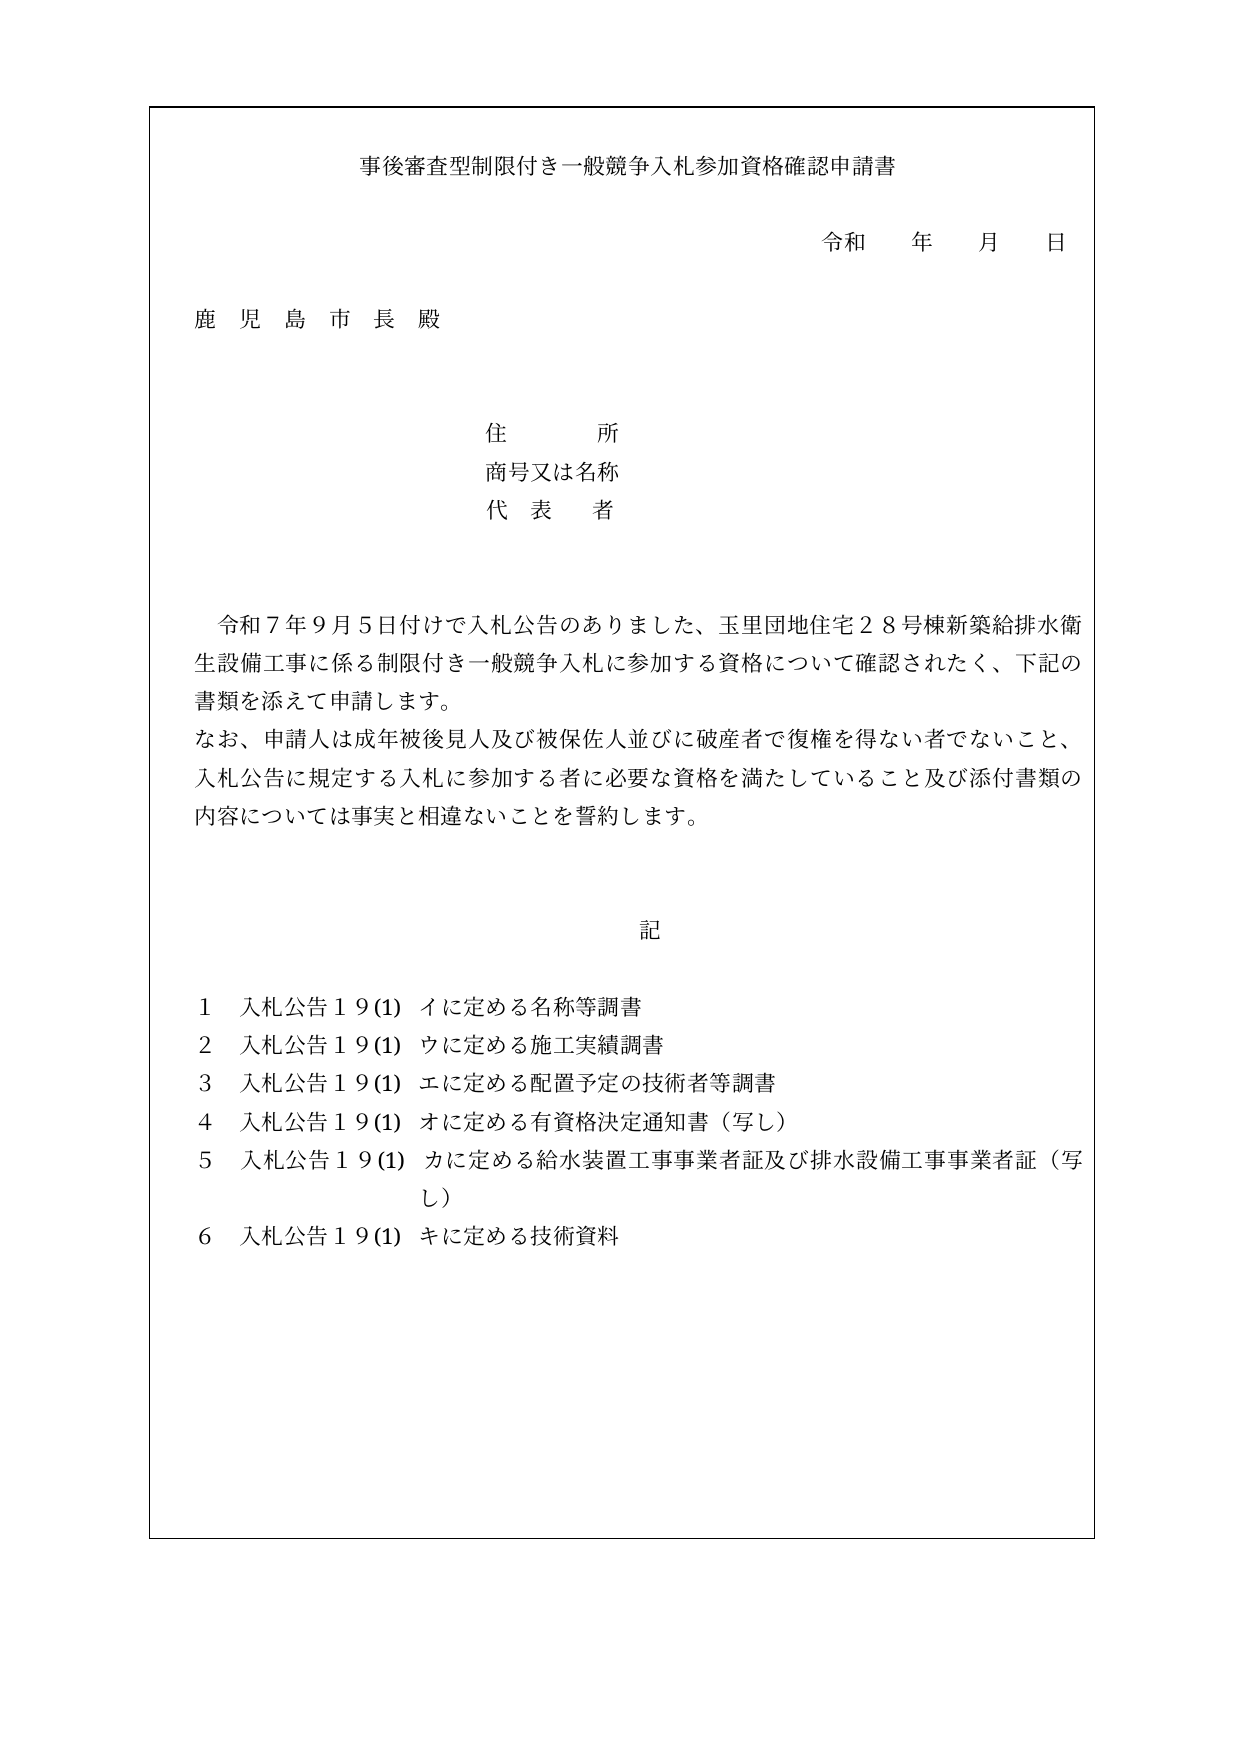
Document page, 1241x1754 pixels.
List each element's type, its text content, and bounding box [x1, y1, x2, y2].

table_header 事後審査型制限付き一般競争入札参加資格確認申請書 令和 年 月 日 鹿 児 島 市 長 殿 住 所 商号又は名称 代表者 令和７年９月５日付けで入札公告のありました、玉里団地住宅２８号棟新築給排水衛生設備工事に係る制限付き一般競争入札に参加する資格について確認されたく、下記の書類を添えて申請します。 なお、申請人は成年被後見人及び被保佐人並びに破産者で復権を得ない者でないこと、入札公告に規定する入札に参加する者に必要な資格を満たしていること及び添付書類の内容については事実と相違ないことを誓約します。 記 １ 入札公告１９(1) イに定める名称等調書 ２ 入札公告１９(1) ウに定める施工実績調書 ３ 入札公告１９(1) エに定める配置予定の技術者等調書 ４ 入札公告１９(1) オに定める有資格決定通知書（写し） ５ 入札公告１９(1) カに定める給水装置工事事業者証及び排水設備工事事業者証（写し） ６ 入札公告１９(1) キに定める技術資料 [150, 108, 1094, 1538]
